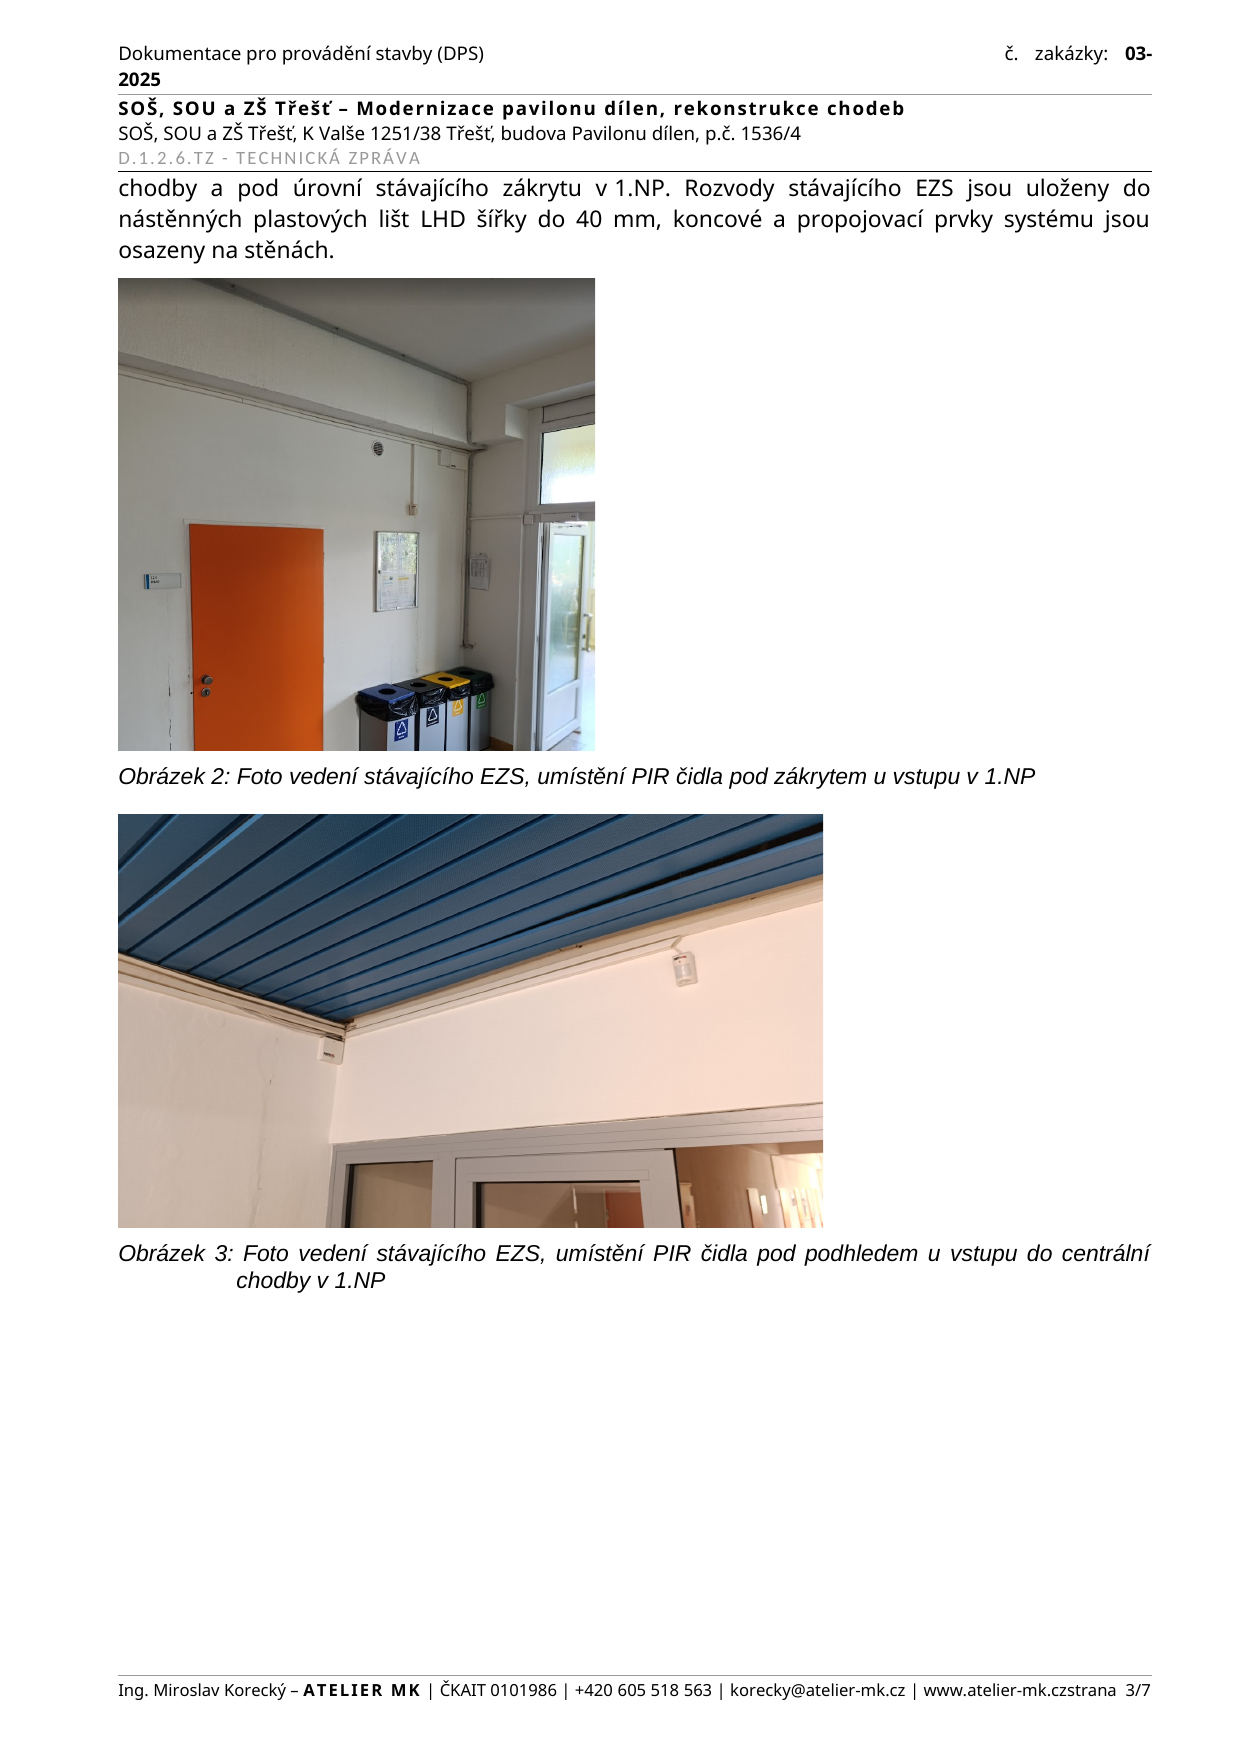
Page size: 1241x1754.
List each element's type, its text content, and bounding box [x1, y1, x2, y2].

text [118, 172, 1152, 266]
picture [118, 278, 596, 751]
picture [118, 814, 824, 1228]
